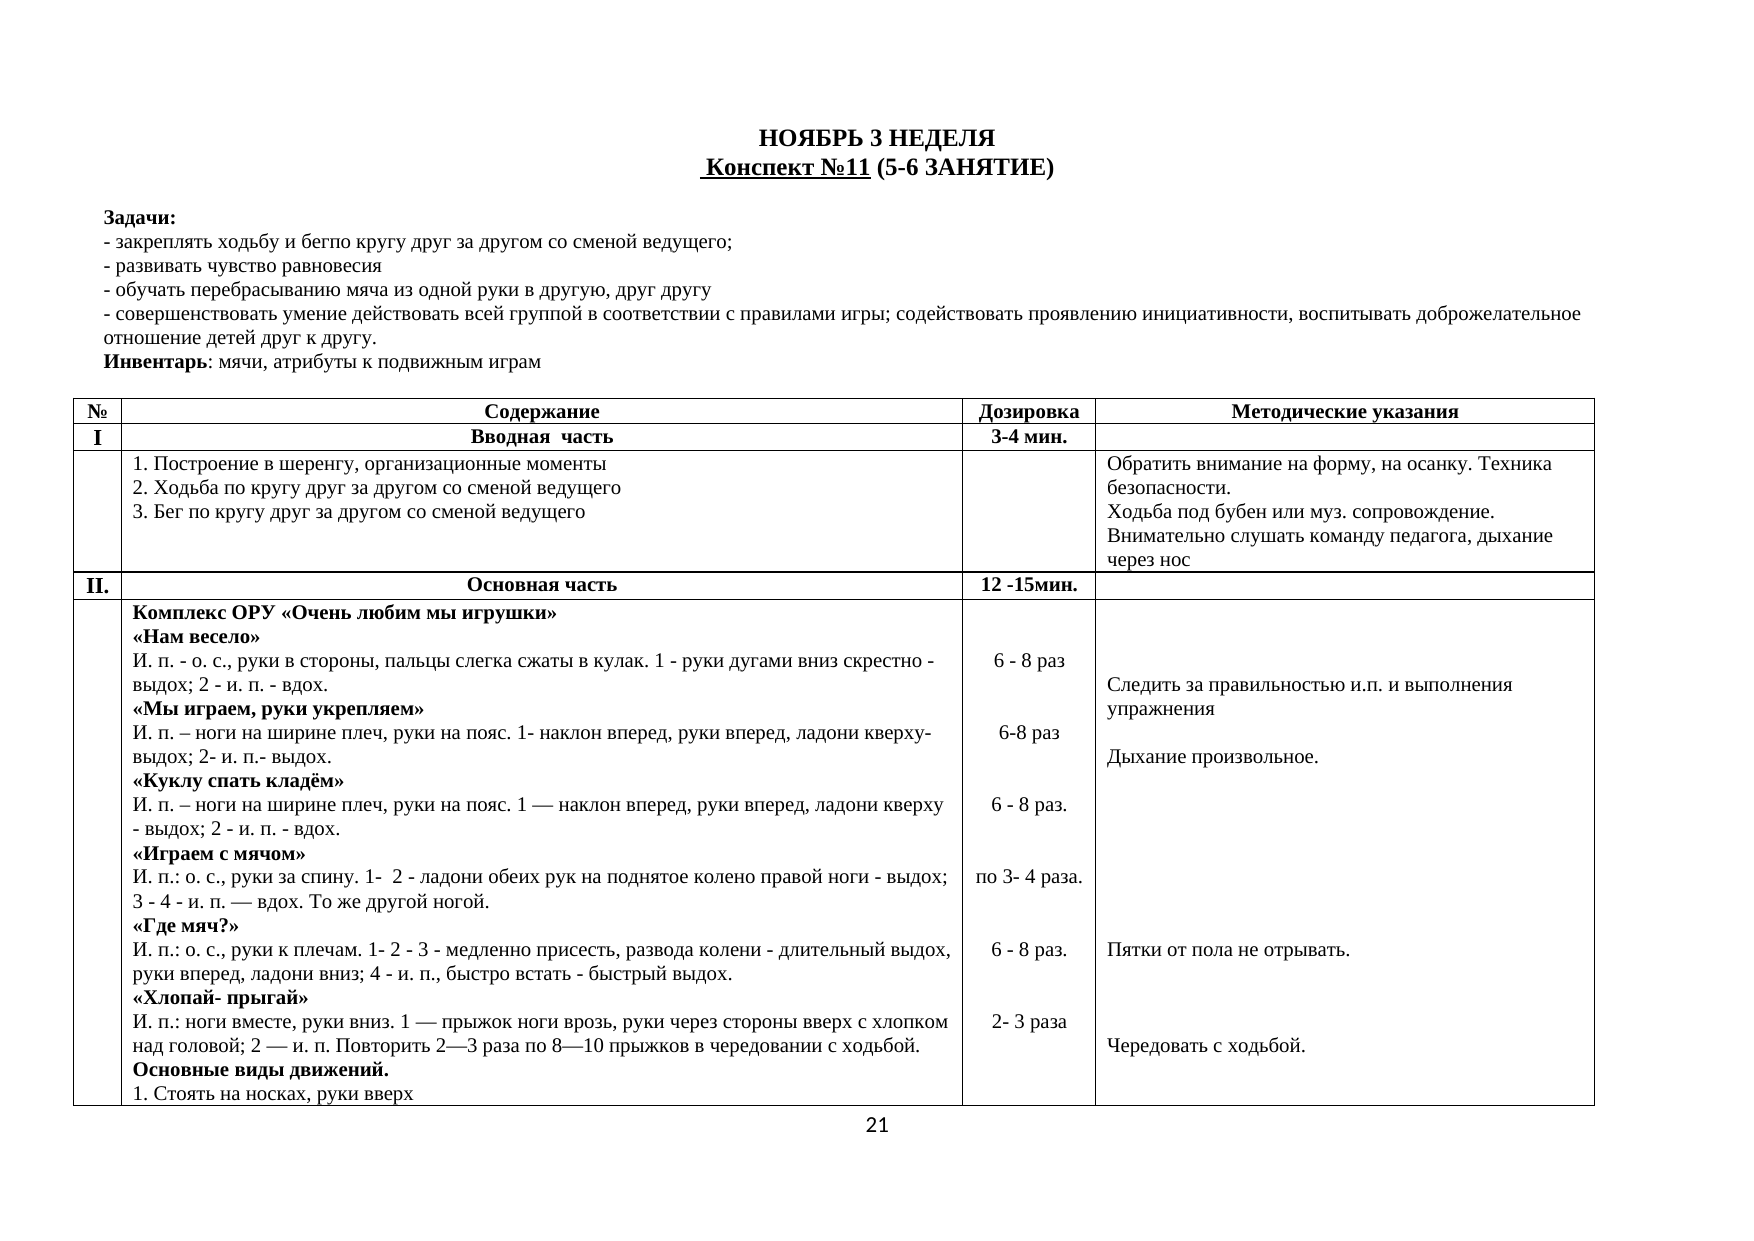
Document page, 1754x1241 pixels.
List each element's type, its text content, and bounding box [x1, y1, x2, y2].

table_cell I [74, 424, 121, 450]
table_cell Вводная часть [122, 424, 962, 450]
table_cell [1096, 424, 1594, 450]
table_cell [963, 451, 1095, 571]
text Задачи: [103, 205, 1636, 229]
table_cell 3-4 мин. [963, 424, 1095, 450]
text - закреплять ходьбу и бегпо кругу друг за другом со сменой ведущего; [103, 229, 1636, 253]
table_cell [74, 451, 121, 571]
text Инвентарь: мячи, атрибуты к подвижным играм [103, 349, 1636, 373]
text - совершенствовать умение действовать всей группой в соответствии с правилами игры; содействовать проявлению инициативности, воспитывать доброжелательное отношение детей друг к другу. [103, 301, 1636, 349]
table_cell 12 -15мин. [963, 573, 1095, 599]
table_cell II. [74, 573, 121, 599]
table_cell [1096, 573, 1594, 599]
text - развивать чувство равновесия [103, 253, 1636, 277]
table_header Содержание [122, 399, 962, 423]
table_header № [74, 399, 121, 423]
table_cell Обратить внимание на форму, на осанку. Техника безопасности. Ходьба под бубен или муз. сопровождение. Внимательно слушать команду педагога, дыхание через нос [1096, 451, 1594, 571]
text Конспект №11 (5-6 ЗАНЯТИЕ) [118, 152, 1636, 181]
table_header Методические указания [1096, 399, 1594, 423]
table_cell Основная часть [122, 573, 962, 599]
table_cell 1. Построение в шеренгу, организационные моменты 2. Ходьба по кругу друг за другом со сменой ведущего 3. Бег по кругу друг за другом со сменой ведущего [122, 451, 962, 571]
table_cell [963, 600, 1095, 1105]
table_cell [122, 600, 962, 1105]
table_header Дозировка [963, 399, 1095, 423]
text НОЯБРЬ 3 НЕДЕЛЯ [118, 123, 1636, 152]
text - обучать перебрасыванию мяча из одной руки в другую, друг другу [103, 277, 1636, 301]
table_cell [1096, 600, 1594, 1105]
table_cell [74, 600, 121, 1105]
